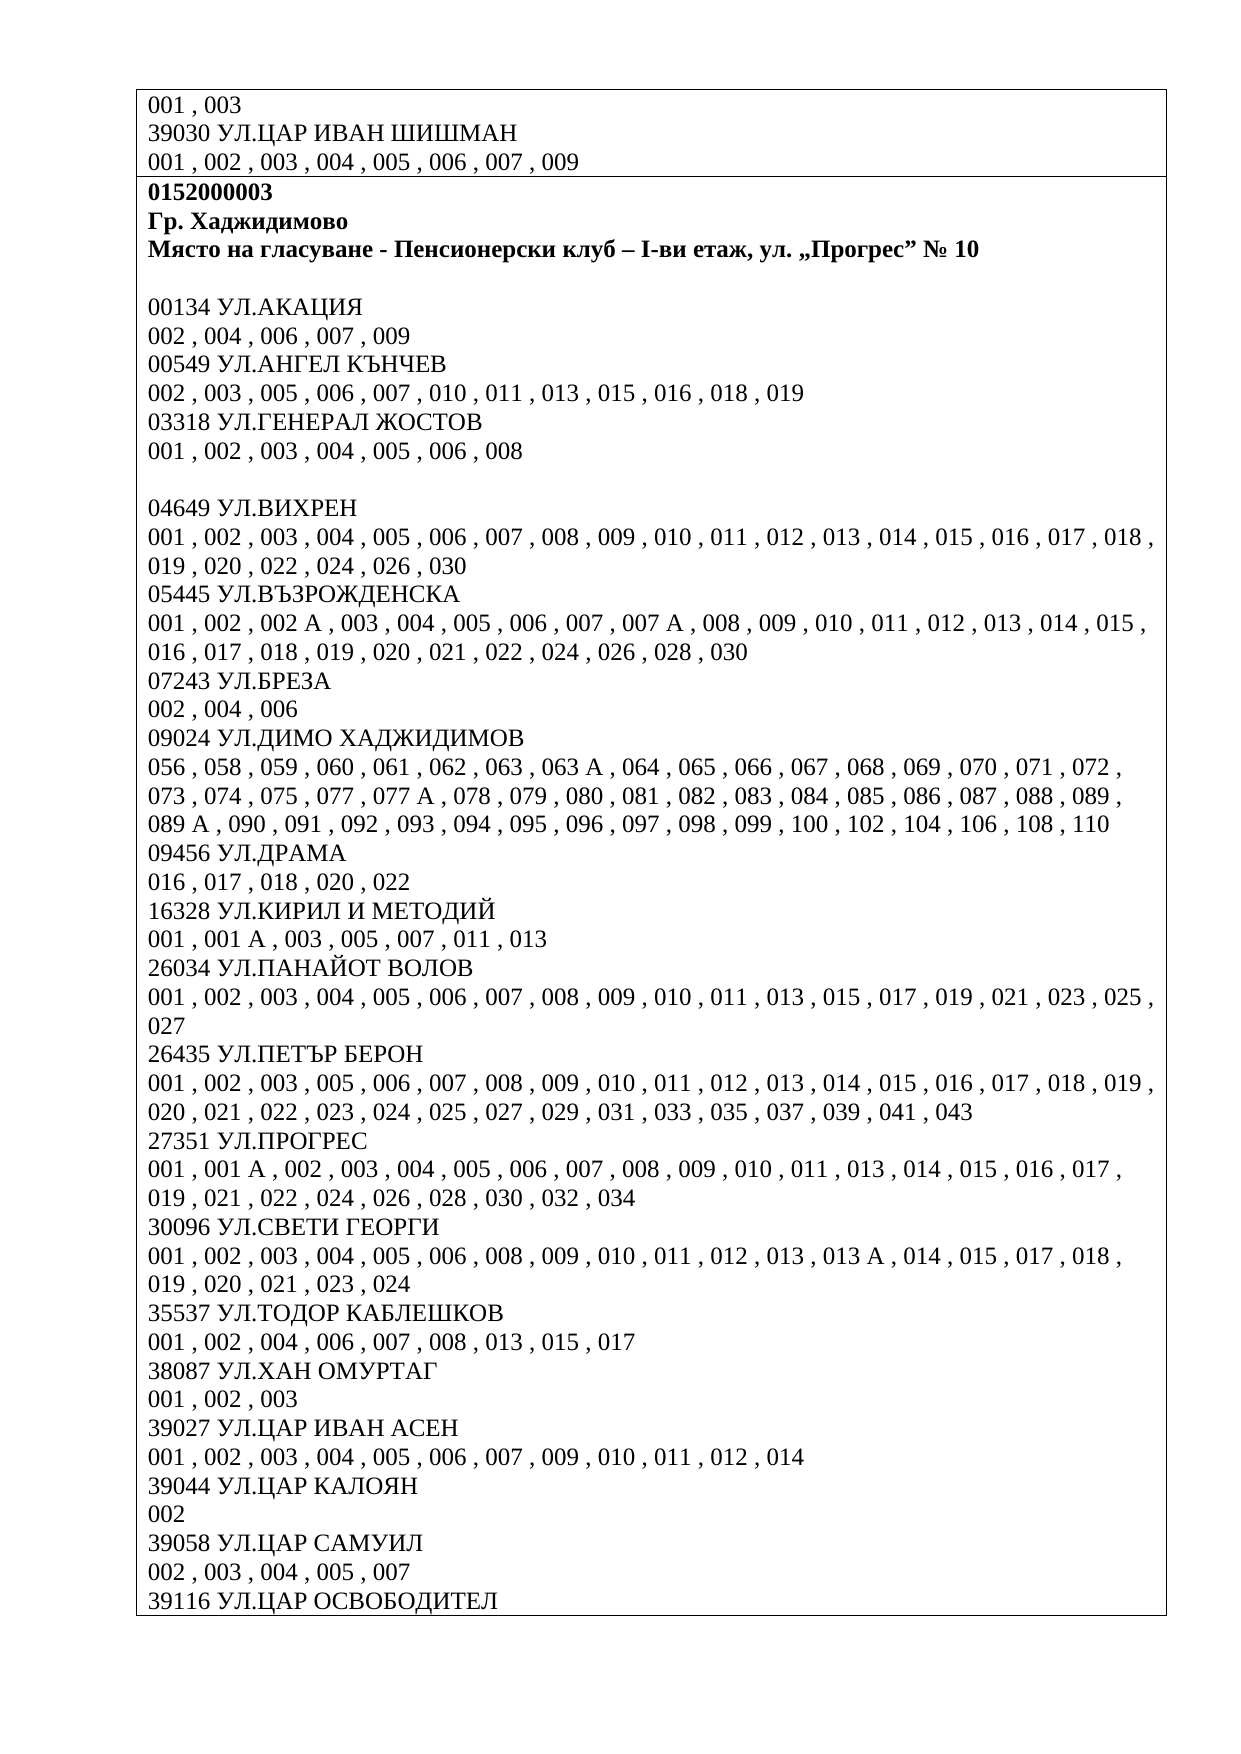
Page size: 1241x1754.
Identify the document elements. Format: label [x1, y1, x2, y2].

table_cell [137, 90, 1166, 176]
table_cell [137, 177, 1166, 1614]
